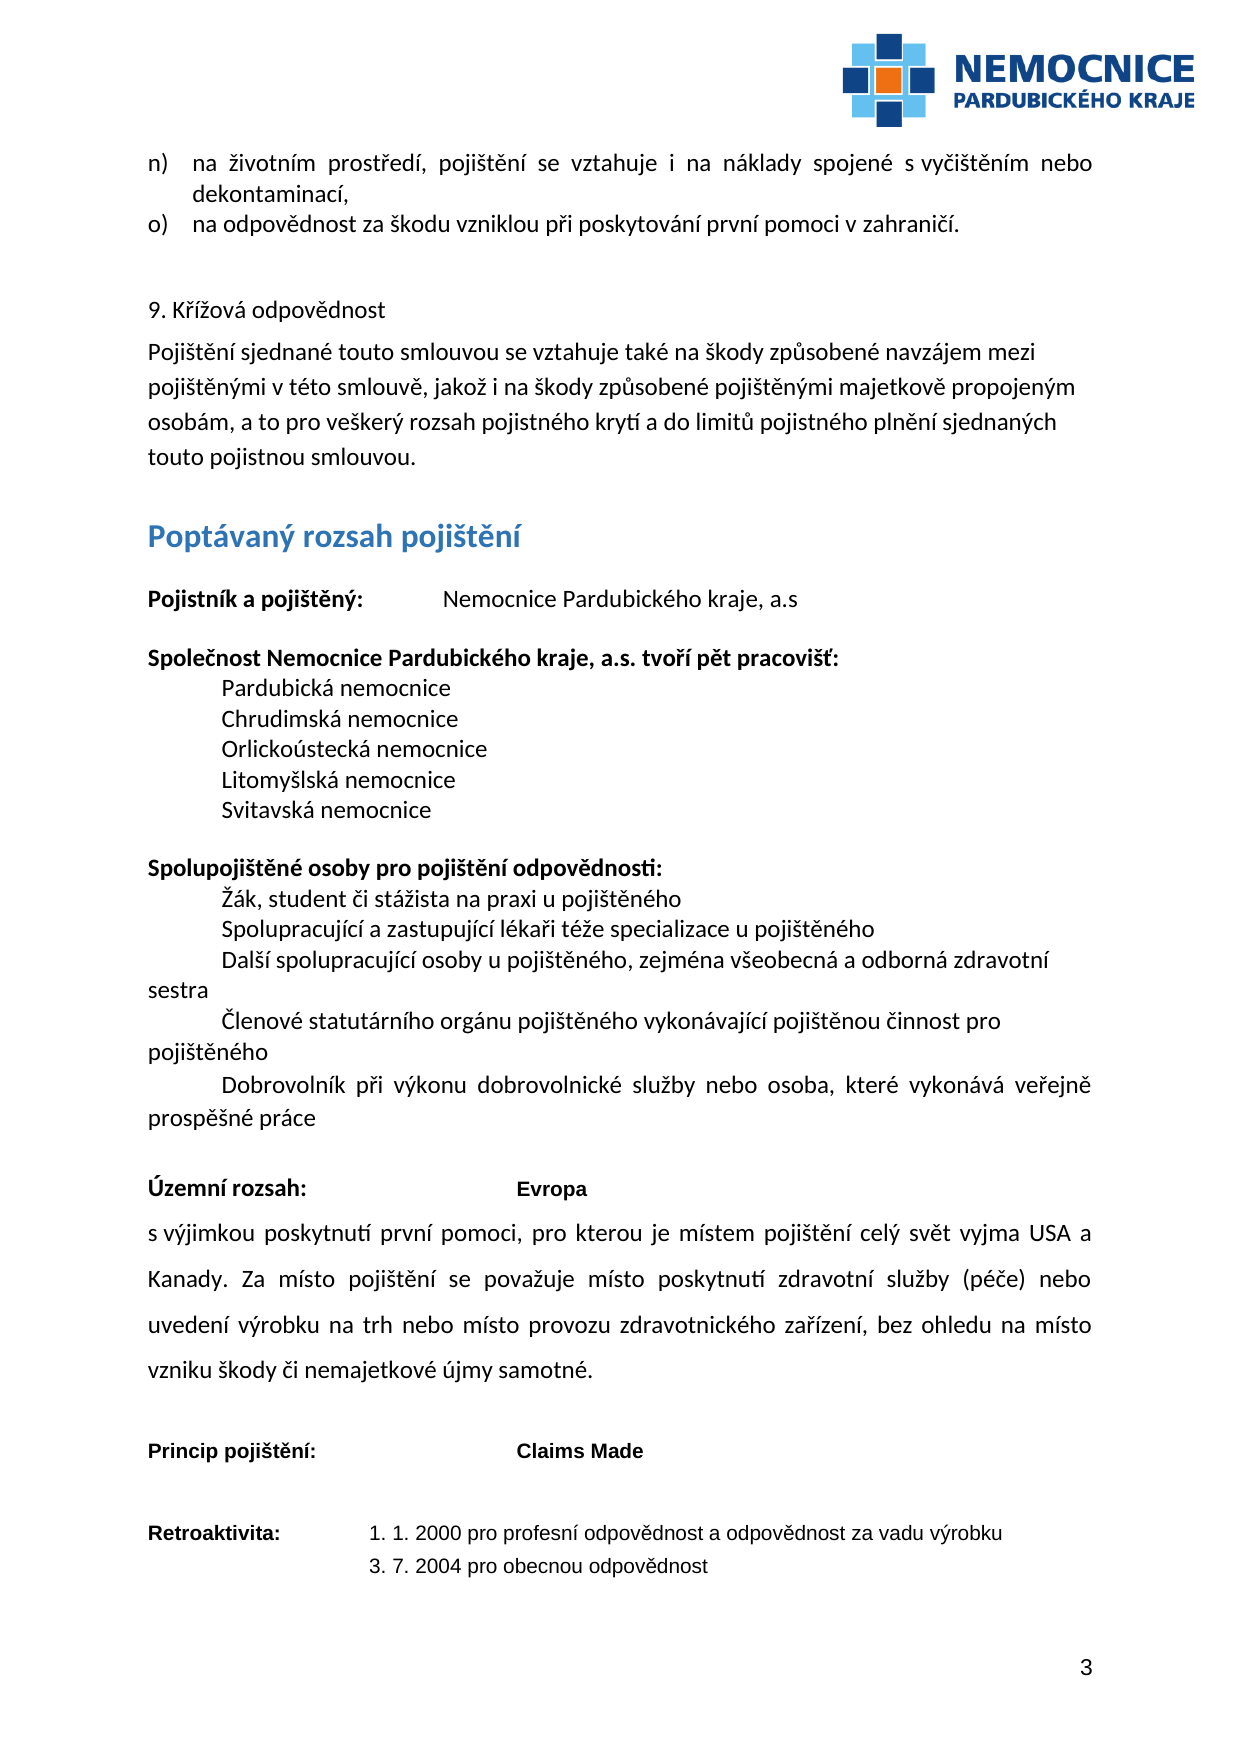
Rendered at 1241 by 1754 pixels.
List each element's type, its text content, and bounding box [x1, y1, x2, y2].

text Pardubická nemocnice [148, 672, 1093, 703]
text s výjimkou poskytnutí první pomoci, pro kterou je místem pojištění celý svět vyjma USA a Kanady. Za místo pojištění se považuje místo poskytnutí zdravotní služby (péče) nebo uvedení výrobku na trh nebo místo provozu zdravotnického zařízení, bez ohledu na místo vzniku škody či nemajetkové újmy samotné. [148, 1217, 1093, 1385]
text Územní rozsah: Evropa [148, 1172, 1093, 1202]
subtitle Pojistník a pojištěný: Nemocnice Pardubického kraje, a.s [148, 581, 1093, 614]
list na životním prostředí, pojištění se vztahuje i na náklady spojené s vyčištěním nebo dekontaminací, [148, 148, 1093, 209]
text 3. 7. 2004 pro obecnou odpovědnost [148, 1544, 1093, 1578]
text Žák, student či stážista na praxi u pojištěného [148, 883, 1093, 914]
text Dobrovolník při výkonu dobrovolnické služby nebo osoba, které vykonává veřejně prospěšné práce [148, 1066, 1093, 1133]
text Spolupracující a zastupující lékaři téže specializace u pojištěného [148, 914, 1093, 944]
text Orlickoústecká nemocnice [148, 733, 1093, 764]
text Další spolupracující osoby u pojištěného, zejména všeobecná a odborná zdravotní sestra [148, 944, 1093, 1005]
text Poptávaný rozsah pojištění [148, 515, 1093, 556]
text Princip pojištění: Claims Made [148, 1439, 1093, 1463]
text Litomyšlská nemocnice [148, 764, 1093, 794]
subtitle Spolupojištěné osoby pro pojištění odpovědnosti: [148, 850, 1093, 883]
text Retroaktivita: 1. 1. 2000 pro profesní odpovědnost a odpovědnost za vadu výrobku [148, 1511, 1093, 1544]
text Svitavská nemocnice [148, 794, 1093, 825]
picture [841, 32, 1195, 128]
list na odpovědnost za škodu vzniklou při poskytování první pomoci v zahraničí. [148, 209, 1093, 239]
text Pojištění sjednané touto smlouvou se vztahuje také na škody způsobené navzájem mezi pojištěnými v této smlouvě, jakož i na škody způsobené pojištěnými majetkově propojeným osobám, a to pro veškerý rozsah pojistného krytí a do limitů pojistného plnění sjednaných touto pojistnou smlouvou. [148, 336, 1093, 471]
text Chrudimská nemocnice [148, 703, 1093, 733]
subtitle 9. Křížová odpovědnost [148, 295, 1093, 325]
subtitle Společnost Nemocnice Pardubického kraje, a.s. tvoří pět pracovišť: [148, 639, 1093, 672]
text Členové statutárního orgánu pojištěného vykonávající pojištěnou činnost pro pojištěného [148, 1005, 1093, 1066]
